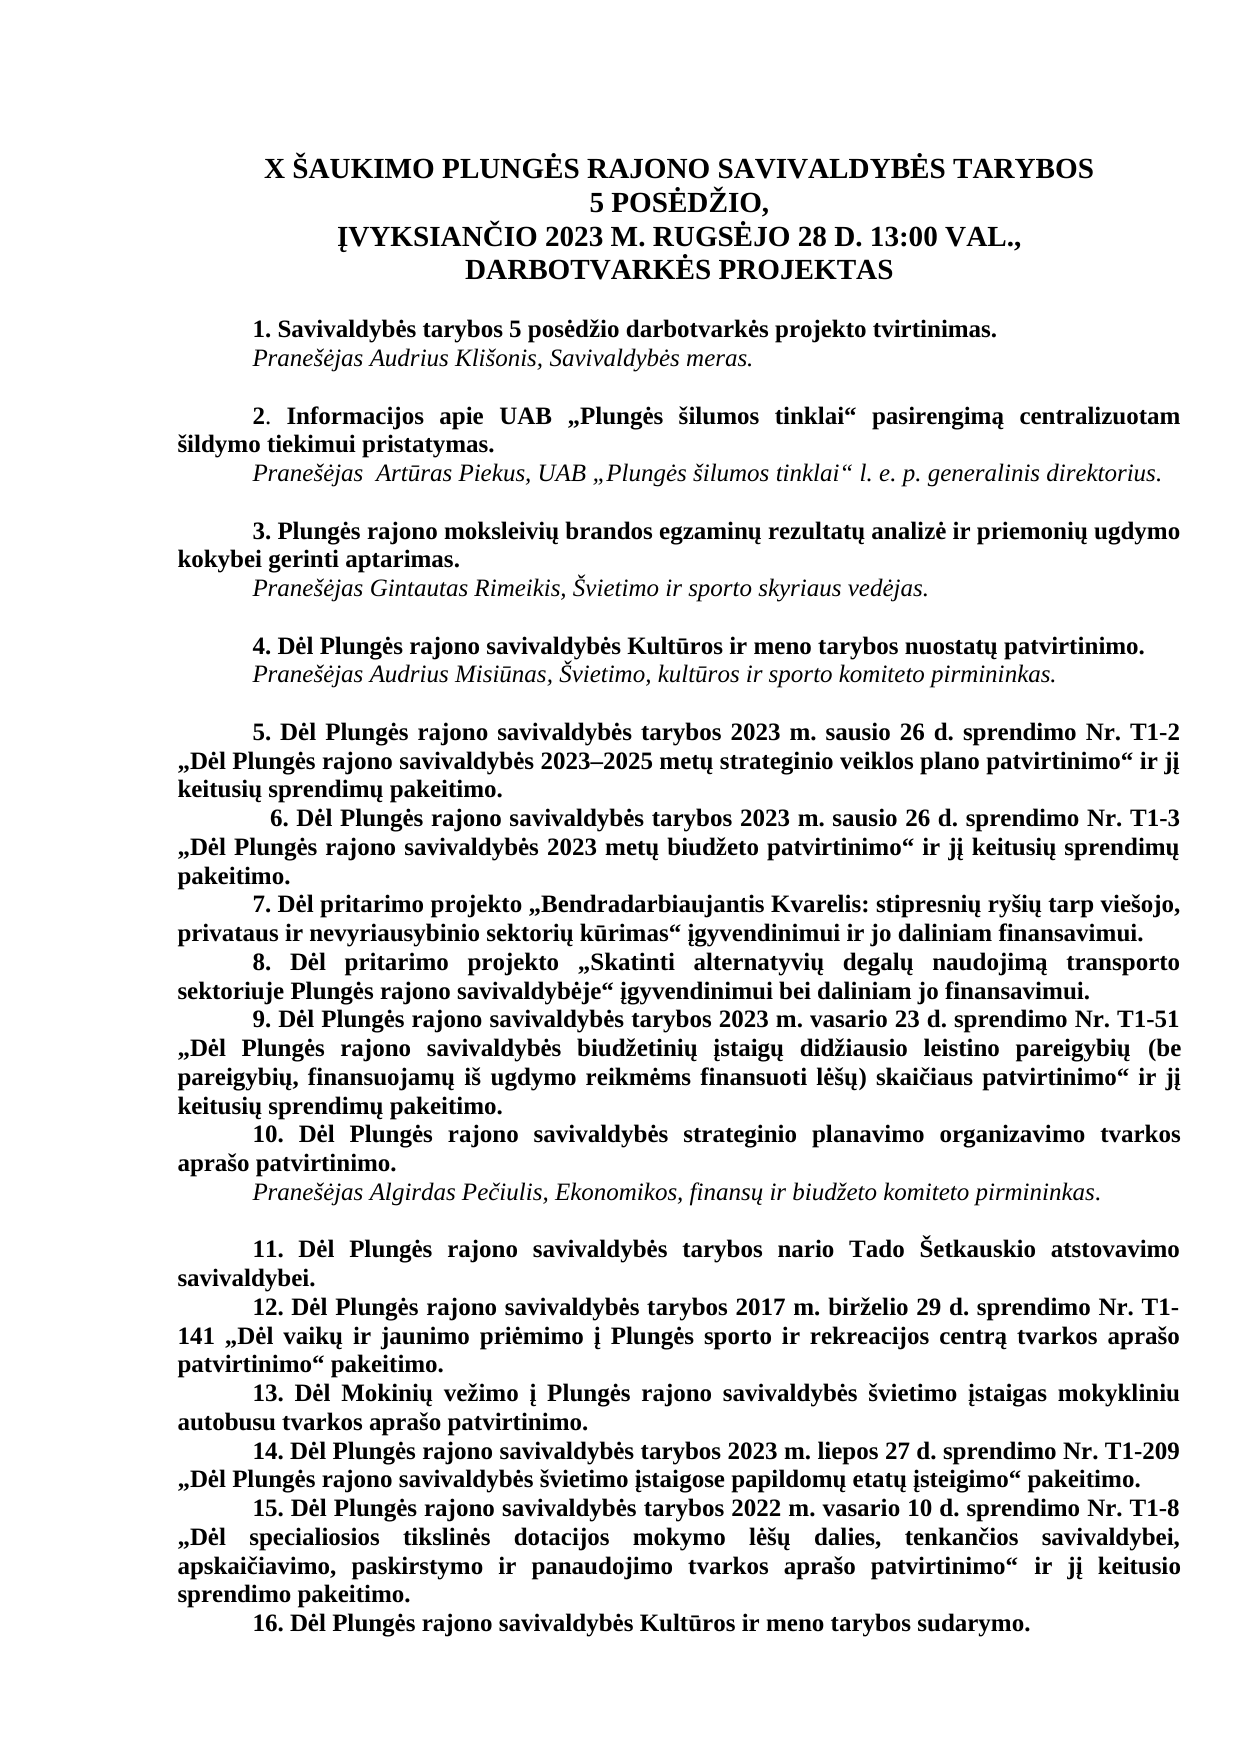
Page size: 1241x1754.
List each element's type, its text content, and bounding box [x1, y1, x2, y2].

text 12. Dėl Plungės rajono savivaldybės tarybos 2017 m. birželio 29 d. sprendimo Nr. T1-141 „Dėl vaikų ir jaunimo priėmimo į Plungės sporto ir rekreacijos centrą tvarkos aprašo patvirtinimo“ pakeitimo. [177, 1292, 1181, 1378]
text 5 POSĖDŽIO, [177, 185, 1181, 219]
text 10. Dėl Plungės rajono savivaldybės strateginio planavimo organizavimo tvarkos aprašo patvirtinimo. [177, 1119, 1181, 1177]
text Pranešėjas Audrius Misiūnas, Švietimo, kultūros ir sporto komiteto pirmininkas. [177, 659, 375, 688]
text Pranešėjas Gintautas Rimeikis, Švietimo ir sporto skyriaus vedėjas. [177, 573, 1181, 602]
text Pranešėjas Artūras Piekus, UAB „Plungės šilumos tinklai“ l. e. p. generalinis direktorius. [177, 458, 1181, 487]
text DARBOTVARKĖS PROJEKTAS [177, 252, 1181, 286]
text Pranešėjas Audrius Klišonis, Savivaldybės meras. [177, 343, 1181, 372]
text 5. Dėl Plungės rajono savivaldybės tarybos 2023 m. sausio 26 d. sprendimo Nr. T1-2 „Dėl Plungės rajono savivaldybės 2023–2025 metų strateginio veiklos plano patvirtinimo“ ir jį keitusių sprendimų pakeitimo. [177, 717, 1181, 803]
text 16. Dėl Plungės rajono savivaldybės Kultūros ir meno tarybos sudarymo. [177, 1608, 1181, 1637]
text 4. Dėl Plungės rajono savivaldybės Kultūros ir meno tarybos nuostatų patvirtinimo. [177, 631, 1181, 659]
text 11. Dėl Plungės rajono savivaldybės tarybos nario Tado Šetkauskio atstovavimo savivaldybei. [177, 1234, 1181, 1292]
text 6. Dėl Plungės rajono savivaldybės tarybos 2023 m. sausio 26 d. sprendimo Nr. T1-3 „Dėl Plungės rajono savivaldybės 2023 metų biudžeto patvirtinimo“ ir jį keitusių sprendimų pakeitimo. [177, 803, 1181, 889]
text 3. Plungės rajono moksleivių brandos egzaminų rezultatų analizė ir priemonių ugdymo kokybei gerinti aptarimas. [177, 516, 1181, 573]
text 14. Dėl Plungės rajono savivaldybės tarybos 2023 m. liepos 27 d. sprendimo Nr. T1-209 „Dėl Plungės rajono savivaldybės švietimo įstaigose papildomų etatų įsteigimo“ pakeitimo. [177, 1436, 1181, 1493]
text ĮVYKSIANČIO 2023 M. RUGSĖJO 28 D. 13:00 VAL., [177, 219, 1181, 252]
text 1. Savivaldybės tarybos 5 posėdžio darbotvarkės projekto tvirtinimas. [177, 314, 1181, 343]
text 9. Dėl Plungės rajono savivaldybės tarybos 2023 m. vasario 23 d. sprendimo Nr. T1-51 „Dėl Plungės rajono savivaldybės biudžetinių įstaigų didžiausio leistino pareigybių (be pareigybių, finansuojamų iš ugdymo reikmėms finansuoti lėšų) skaičiaus patvirtinimo“ ir jį keitusių sprendimų pakeitimo. [177, 1004, 1181, 1119]
text 2. Informacijos apie UAB „Plungės šilumos tinklai“ pasirengimą centralizuotam šildymo tiekimui pristatymas. [177, 401, 1181, 458]
text Pranešėjas Audrius Misiūnas, Švietimo, kultūros ir sporto komiteto pirmininkas. [376, 659, 1181, 688]
text 15. Dėl Plungės rajono savivaldybės tarybos 2022 m. vasario 10 d. sprendimo Nr. T1-8 „Dėl specialiosios tikslinės dotacijos mokymo lėšų dalies, tenkančios savivaldybei, apskaičiavimo, paskirstymo ir panaudojimo tvarkos aprašo patvirtinimo“ ir jį keitusio sprendimo pakeitimo. [177, 1493, 1181, 1608]
text 7. Dėl pritarimo projekto „Bendradarbiaujantis Kvarelis: stipresnių ryšių tarp viešojo, privataus ir nevyriausybinio sektorių kūrimas“ įgyvendinimui ir jo daliniam finansavimui. [177, 889, 1181, 947]
text X ŠAUKIMO PLUNGĖS RAJONO SAVIVALDYBĖS TARYBOS [177, 152, 1181, 185]
text 8. Dėl pritarimo projekto „Skatinti alternatyvių degalų naudojimą transporto sektoriuje Plungės rajono savivaldybėje“ įgyvendinimui bei daliniam jo finansavimui. [177, 947, 1181, 1004]
text Pranešėjas Algirdas Pečiulis, Ekonomikos, finansų ir biudžeto komiteto pirmininkas. [177, 1177, 1181, 1206]
text 13. Dėl Mokinių vežimo į Plungės rajono savivaldybės švietimo įstaigas mokykliniu autobusu tvarkos aprašo patvirtinimo. [177, 1378, 1181, 1436]
